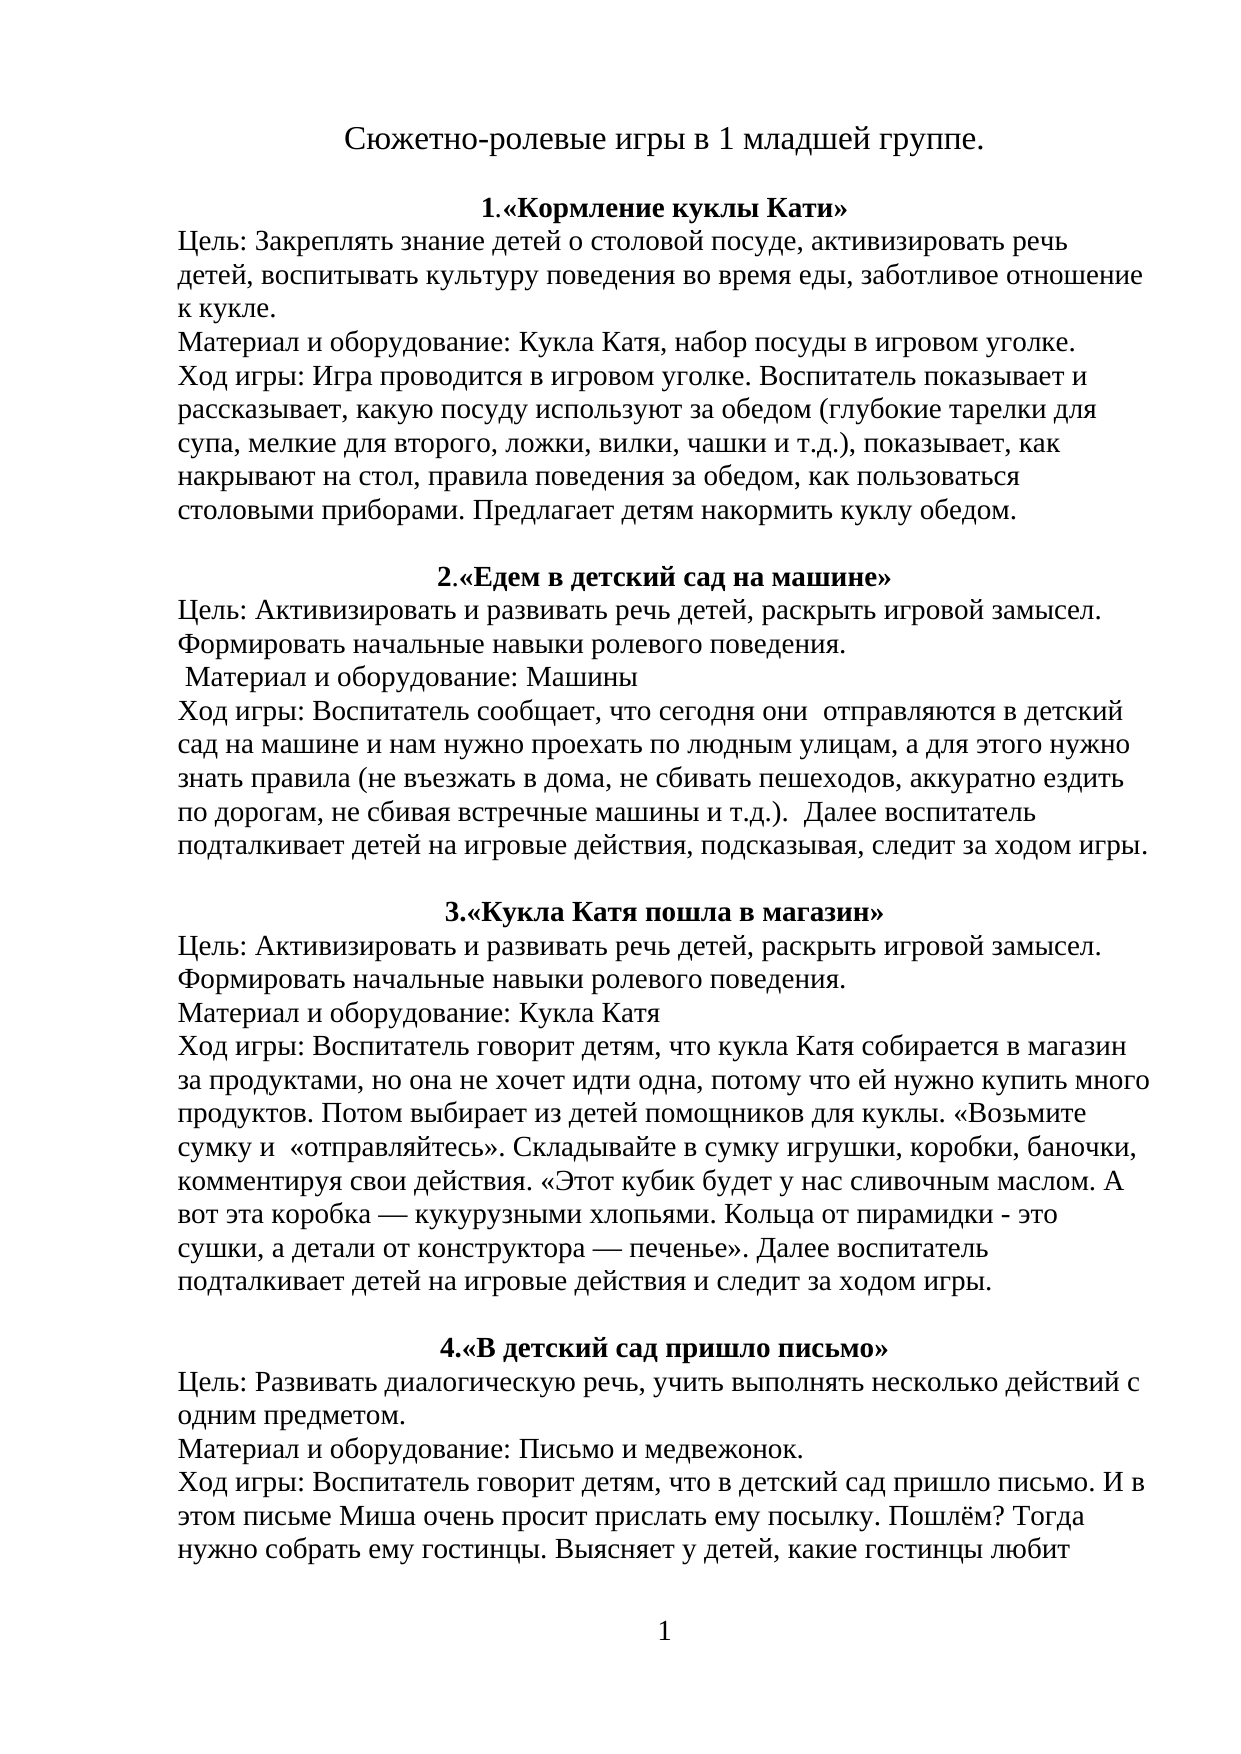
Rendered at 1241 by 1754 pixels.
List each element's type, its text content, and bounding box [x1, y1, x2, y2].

text Ход игры: Воспитатель говорит детям, что кукла Катя собирается в магазин за продуктами, но она не хочет идти одна, потому что ей нужно купить много продуктов. Потом выбирает из детей помощников для куклы. «Возьмите сумку и «отправляйтесь». Складывайте в сумку игрушки, коробки, баночки, комментируя свои действия. «Этот кубик будет у нас сливочным маслом. А вот эта коробка — кукурузными хлопьями. Кольца от пирамидки - это сушки, а детали от конструктора — печенье». Далее воспитатель подталкивает детей на игровые действия и следит за ходом игры. [177, 1028, 1152, 1297]
text 3.«Кукла Катя пошла в магазин» [177, 894, 1152, 928]
text Материал и оборудование: Машины [177, 659, 1152, 693]
text Цель: Развивать диалогическую речь, учить выполнять несколько действий с одним предметом. [177, 1364, 1152, 1431]
text Материал и оборудование: Кукла Катя, набор посуды в игровом уголке. [177, 324, 1152, 358]
text Ход игры: Воспитатель сообщает, что сегодня они отправляются в детский сад на машине и нам нужно проехать по людным улицам, а для этого нужно знать правила (не въезжать в дома, не сбивать пешеходов, аккуратно ездить по дорогам, не сбивая встречные машины и т.д.). Далее воспитатель подталкивает детей на игровые действия, подсказывая, следит за ходом игры. [177, 693, 1152, 861]
text 1.«Кормление куклы Кати» [177, 190, 1152, 223]
text Сюжетно-ролевые игры в 1 младшей группе. [177, 118, 1152, 156]
text Цель: Закреплять знание детей о столовой посуде, активизировать речь детей, воспитывать культуру поведения во время еды, заботливое отношение к кукле. [177, 223, 1152, 324]
text Материал и оборудование: Письмо и медвежонок. [177, 1431, 1152, 1464]
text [177, 1464, 1152, 1565]
text Цель: Активизировать и развивать речь детей, раскрыть игровой замысел. Формировать начальные навыки ролевого поведения. [177, 928, 1152, 995]
text Цель: Активизировать и развивать речь детей, раскрыть игровой замысел. Формировать начальные навыки ролевого поведения. [177, 592, 1152, 659]
text 2.«Едем в детский сад на машине» [177, 559, 1152, 592]
text Материал и оборудование: Кукла Катя [177, 995, 1152, 1028]
text 4.«В детский сад пришло письмо» [177, 1330, 1152, 1364]
text Ход игры: Игра проводится в игровом уголке. Воспитатель показывает и рассказывает, какую посуду используют за обедом (глубокие тарелки для супа, мелкие для второго, ложки, вилки, чашки и т.д.), показывает, как накрывают на стол, правила поведения за обедом, как пользоваться столовыми приборами. Предлагает детям накормить куклу обедом. [177, 358, 1152, 525]
